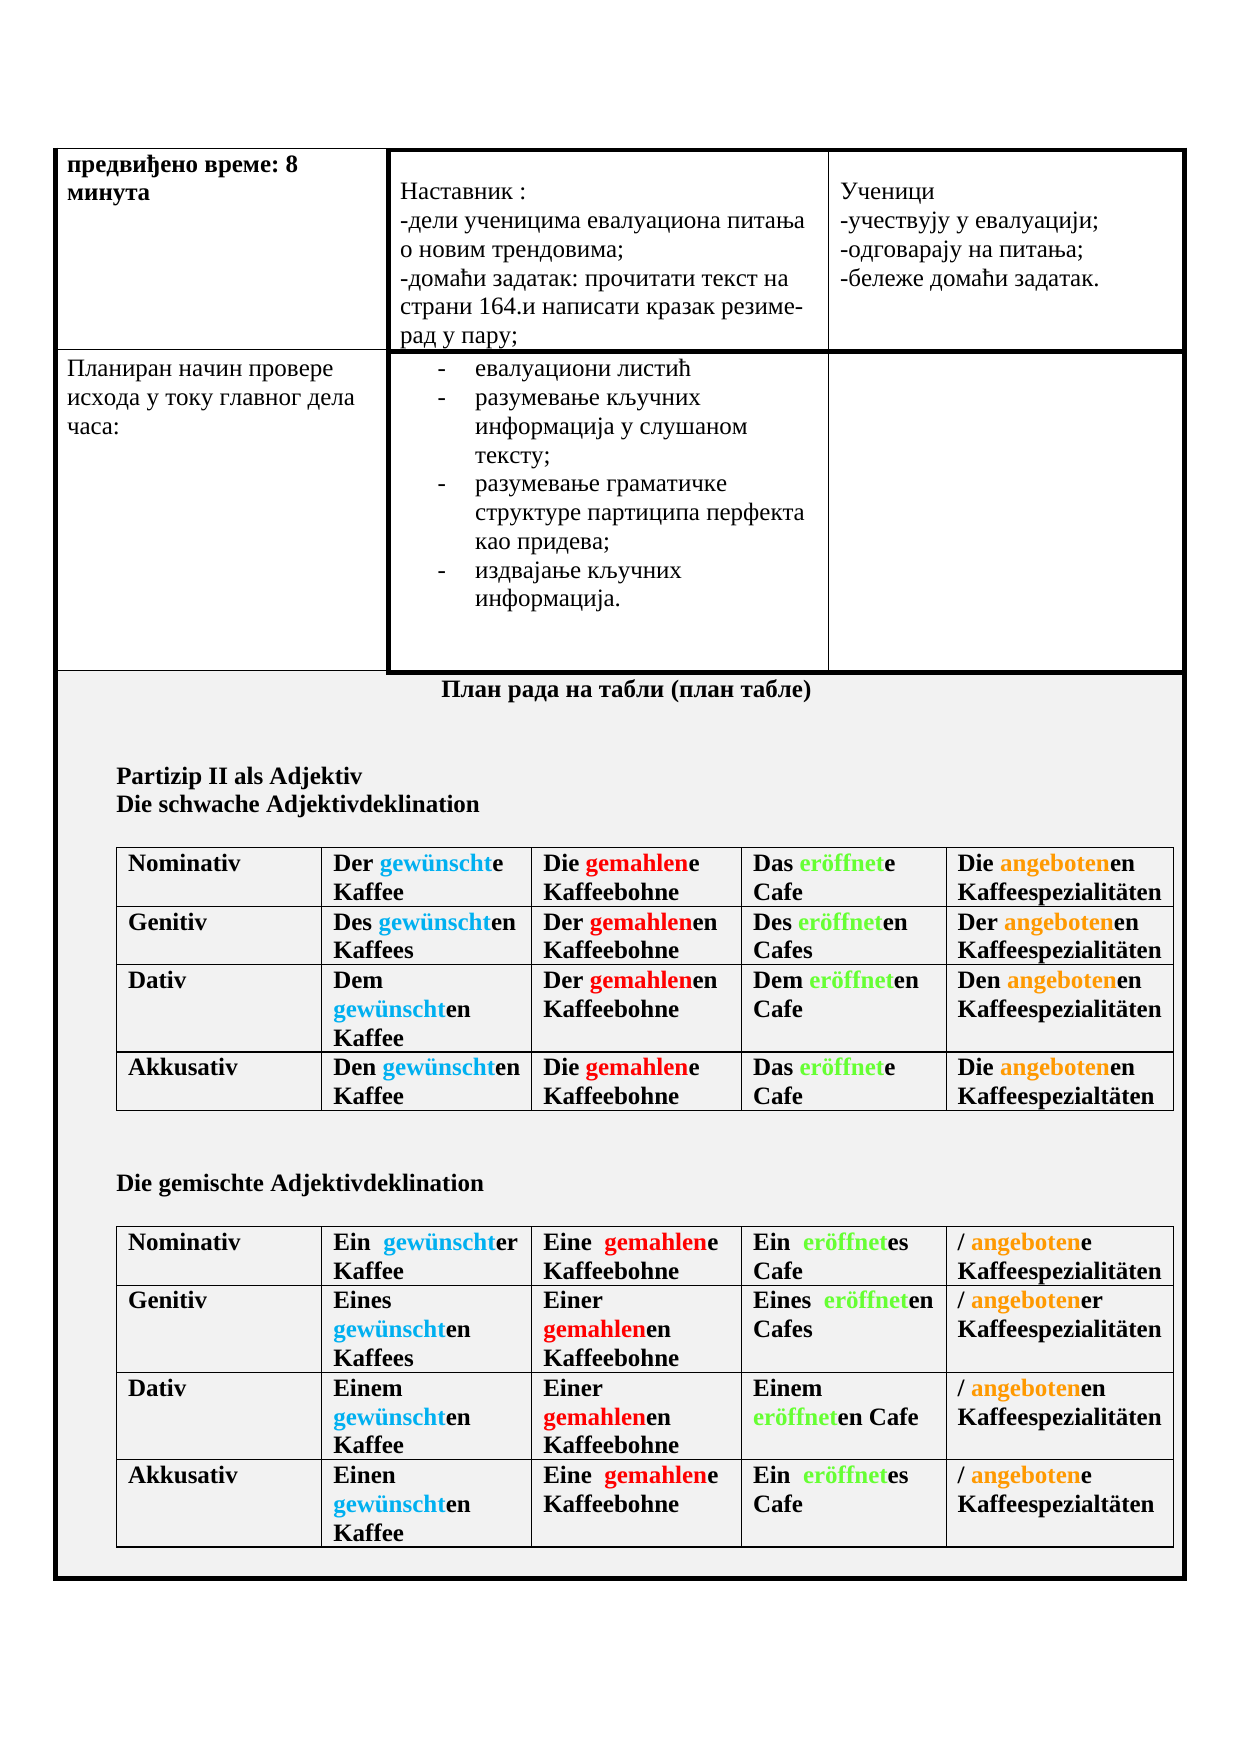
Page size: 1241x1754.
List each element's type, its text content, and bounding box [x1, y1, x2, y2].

table_cell [829, 354, 1182, 670]
table_cell Планиран начин провере исхода у току главног дела часа: [58, 350, 386, 670]
table_cell Наставник : -дели ученицима евалуациона питања о новим трендовима; -домаћи задатак: прочитати текст на страни 164.и написати кразак резиме-рад у пару; [391, 152, 828, 349]
table_cell Ученици -учествују у евалуацији; -одговарају на питања; -бележе домаћи задатак. [829, 152, 1182, 349]
table_cell евалуациони листић разумевање кључних информација у слушаном тексту; разумевање граматичке структуре партиципа перфекта као придева; издвајање кључних информација. [391, 354, 828, 670]
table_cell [58, 671, 1182, 1576]
